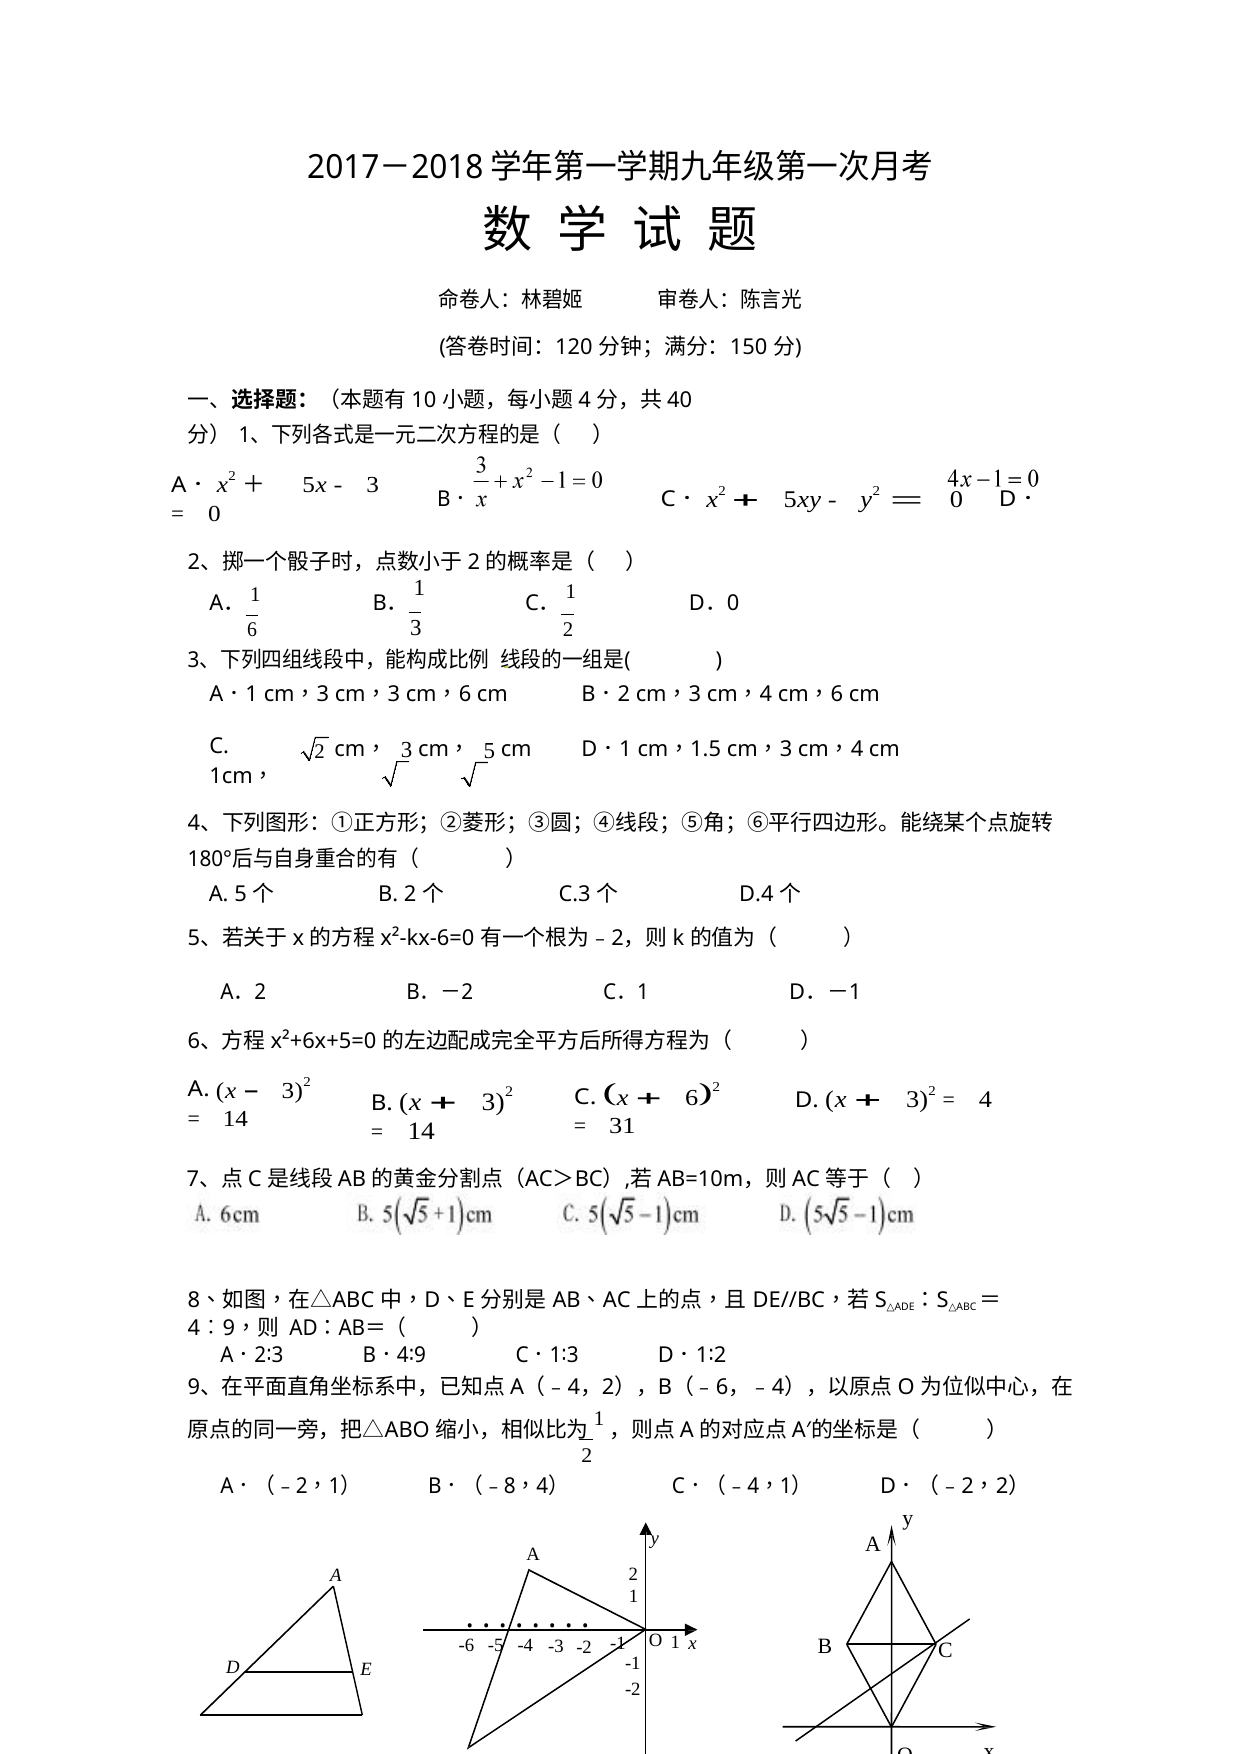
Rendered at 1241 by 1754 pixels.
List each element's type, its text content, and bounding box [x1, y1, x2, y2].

text A．（﹣2，1） B．（﹣8，4） C．（﹣4，1） D．（﹣2，2） [220, 1470, 1240, 1500]
text 3、下列四组线段中，能构成比例 线段的一组是( ) [187, 642, 1240, 674]
text A 2 [330, 1564, 1240, 1584]
text 1 [171, 1590, 1095, 1606]
text A．1 cm，3 cm，3 cm，6 cm B．2 cm，3 cm，4 cm，6 cm [209, 678, 1240, 708]
text C. x 62 =31 [574, 1079, 759, 1139]
text A. (x 3)2 =14 [187, 1073, 363, 1131]
picture [469, 449, 607, 483]
text D. (x 3)2 =4 [794, 1083, 1240, 1114]
text 180°后与自身重合的有（ ） [187, 841, 1240, 873]
text B． C． x2 5xy y2 0 D． [437, 483, 1240, 514]
text -1 [625, 1654, 1240, 1673]
text 4、下列图形：①正方形；②菱形；③圆；④线段；⑤角；⑥平行四边形。能绕某个点旋转 [187, 805, 1240, 837]
text cm， 3 cm， 5 cm D．1 cm，1.5 cm，3 cm，4 cm [334, 733, 1240, 764]
text 6 3 2 [247, 618, 1240, 642]
text A．2∶3 B．4∶9 C．1∶3 D．1∶2 [220, 1342, 1240, 1367]
text -6 -5 -4 [171, 1633, 533, 1655]
text D E [226, 1656, 533, 1679]
subtitle . . . . . . . . [465, 1606, 1240, 1633]
picture [943, 463, 1044, 483]
text 2、掷一个骰子时，点数小于 2 的概率是（ ） [187, 544, 1240, 576]
text 8、如图，在△ABC 中，D、E 分别是 AB、AC 上的点，且 DE//BC，若 S△ADE：S△ABC ＝4︰9，则 AD：AB＝（ ） [187, 1285, 1053, 1342]
text 6、方程 x²+6x+5=0 的左边配成完全平方后所得方程为（ ） [187, 1028, 1240, 1053]
text -3 -2 [548, 1634, 592, 1657]
text A． 1 B． 1 C． 1 D．0 [209, 582, 1240, 618]
text B. (x 3)2 =14 [371, 1083, 569, 1145]
text -1 O 1 x [610, 1633, 1240, 1654]
text 2017－2018学年第一学期九年级第一次月考 [171, 146, 1069, 186]
text 9、在平面直角坐标系中，已知点 A（﹣4，2），B（﹣6，﹣4），以原点 O 为位似中心，在 [187, 1369, 1240, 1401]
text 2 [171, 1444, 1002, 1467]
text C. 1cm， [209, 730, 297, 789]
text A [526, 1548, 1240, 1564]
text 命卷人：林碧姬 审卷人：陈言光 (答卷时间：120 分钟；满分：150 分) [434, 282, 806, 361]
text 一、选择题：（本题有 10 小题，每小题 4 分，共 40 分） 1、下列各式是一元二次方程的是（ ） [187, 382, 735, 449]
text 5、若关于 x 的方程 x²-kx-6=0 有一个根为﹣2，则 k 的值为（ ） A．2 B．－2 C．1 D．－1 [187, 920, 866, 1006]
text -2 [625, 1677, 1240, 1699]
text 数 学 试 题 [171, 194, 1069, 262]
picture [186, 1192, 924, 1235]
text y [171, 1531, 1138, 1548]
text A． x2 ＋5x 3 =0 [171, 468, 380, 526]
text A. 5 个 B. 2 个 C.3 个 D.4 个 [171, 876, 838, 908]
text 原点的同一旁，把△ABO 缩小，相似比为 1 ，则点 A 的对应点 A′的坐标是（ ） [187, 1412, 1240, 1444]
